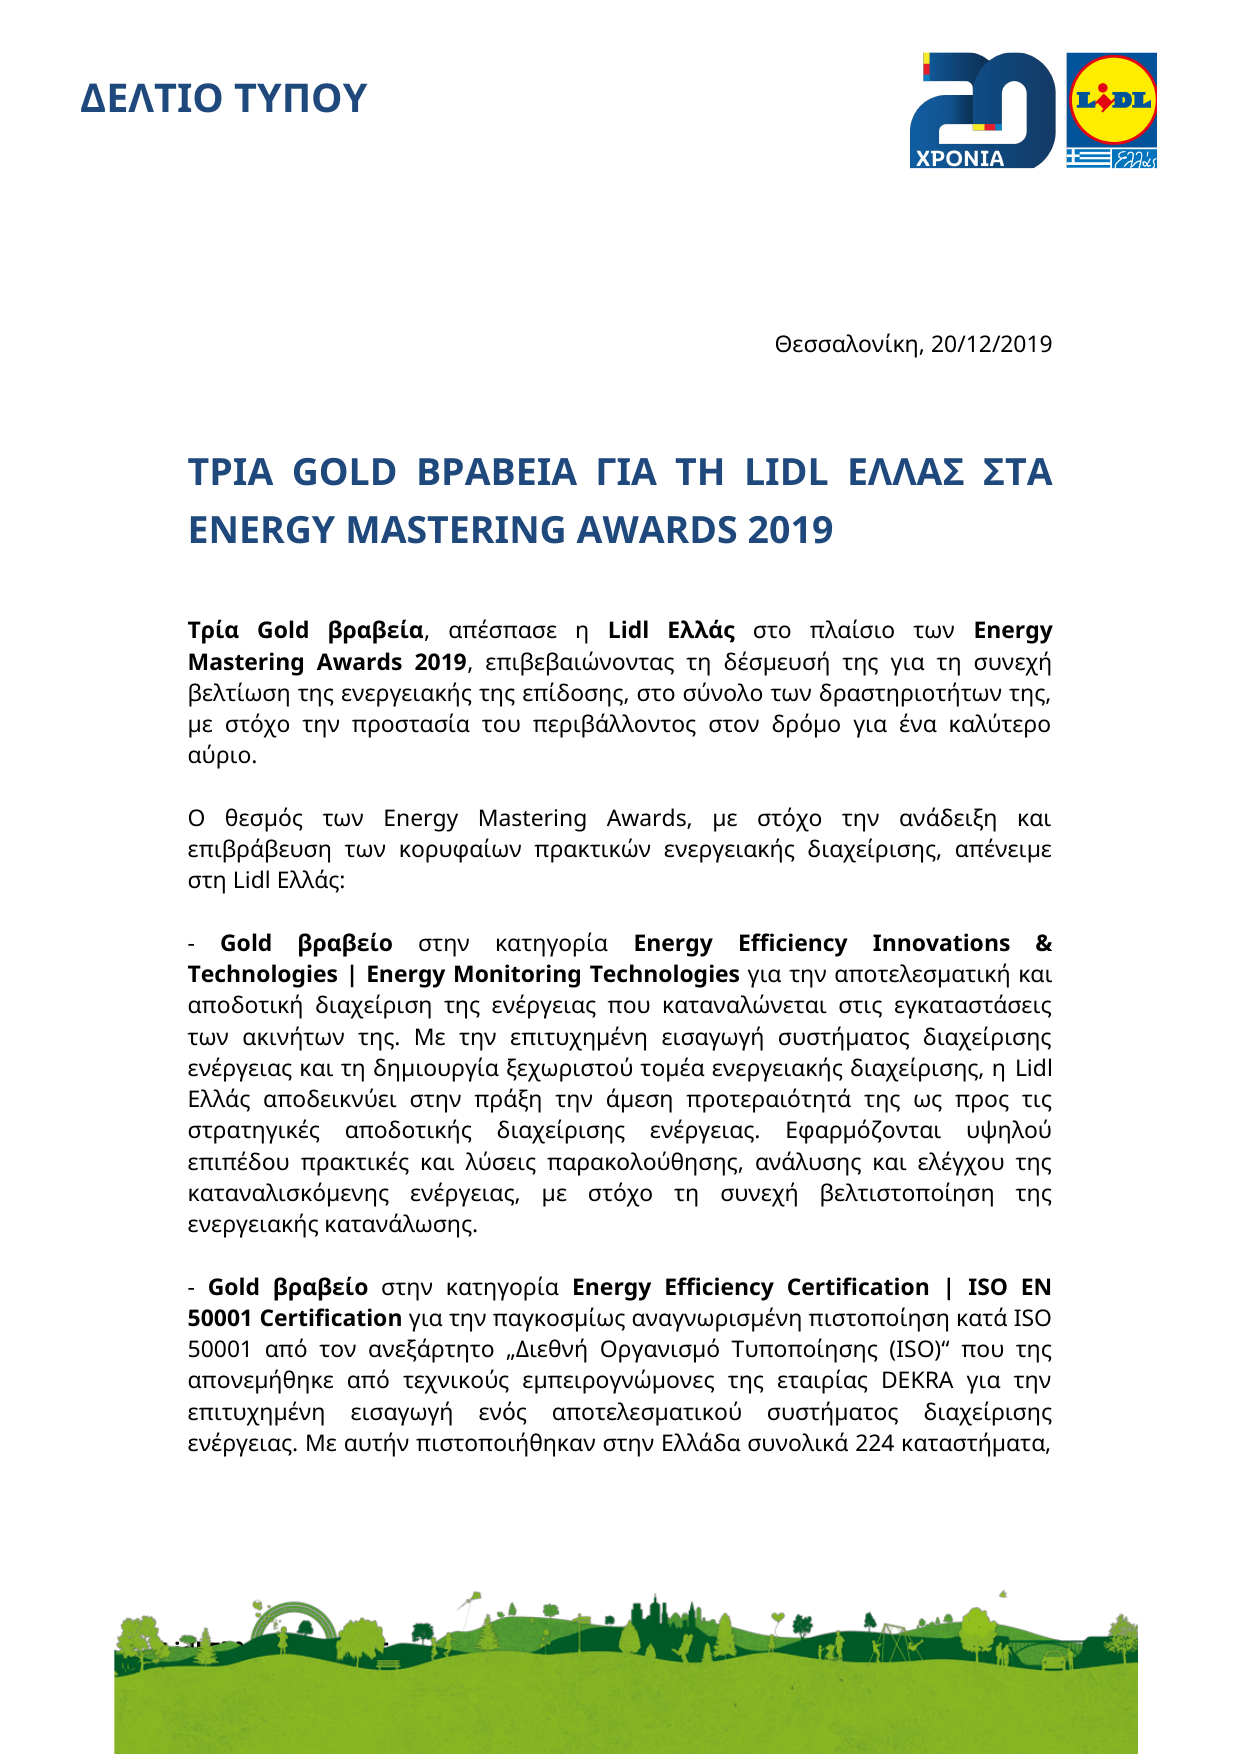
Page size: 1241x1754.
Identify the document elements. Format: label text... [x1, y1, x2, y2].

picture [114, 1478, 1138, 1754]
text Τρία Gold βραβεία, απέσπασε η Lidl Ελλάς στο πλαίσιο των Energy Mastering Awards 2019, επιβεβαιώνοντας τη δέσμευσή της για τη συνεχή βελτίωση της ενεργειακής της επίδοσης, στο σύνολο των δραστηριοτήτων της, με στόχο την προστασία του περιβάλλοντος στον δρόμο για ένα καλύτερο αύριο. [187, 614, 1053, 771]
text ΤΡΙΑ GOLD ΒΡΑΒΕΙΑ ΓΙΑ ΤΗ LIDL ΕΛΛΑΣ ΣΤΑ ENERGY MASTERING AWARDS 2019 [187, 445, 1053, 555]
text Θεσσαλονίκη, 20/12/2019 [187, 328, 1053, 359]
text - Gold βραβείο στην κατηγορία Energy Efficiency Innovations & Technologies | Energy Monitoring Technologies για την αποτελεσματική και αποδοτική διαχείριση της ενέργειας που καταναλώνεται στις εγκαταστάσεις των ακινήτων της. Με την επιτυχημένη εισαγωγή συστήματος διαχείρισης ενέργειας και τη δημιουργία ξεχωριστού τομέα ενεργειακής διαχείρισης, η Lidl Ελλάς αποδεικνύει στην πράξη την άμεση προτεραιότητά της ως προς τις στρατηγικές αποδοτικής διαχείρισης ενέργειας. Εφαρμόζονται υψηλού επιπέδου πρακτικές και λύσεις παρακολούθησης, ανάλυσης και ελέγχου της καταναλισκόμενης ενέργειας, με στόχο τη συνεχή βελτιστοποίηση της ενεργειακής κατανάλωσης. [187, 927, 1053, 1239]
picture [910, 52, 1157, 168]
text Ο θεσμός των Energy Mastering Awards, με στόχο την ανάδειξη και επιβράβευση των κορυφαίων πρακτικών ενεργειακής διαχείρισης, απένειμε στη Lidl Ελλάς: [187, 802, 1053, 896]
